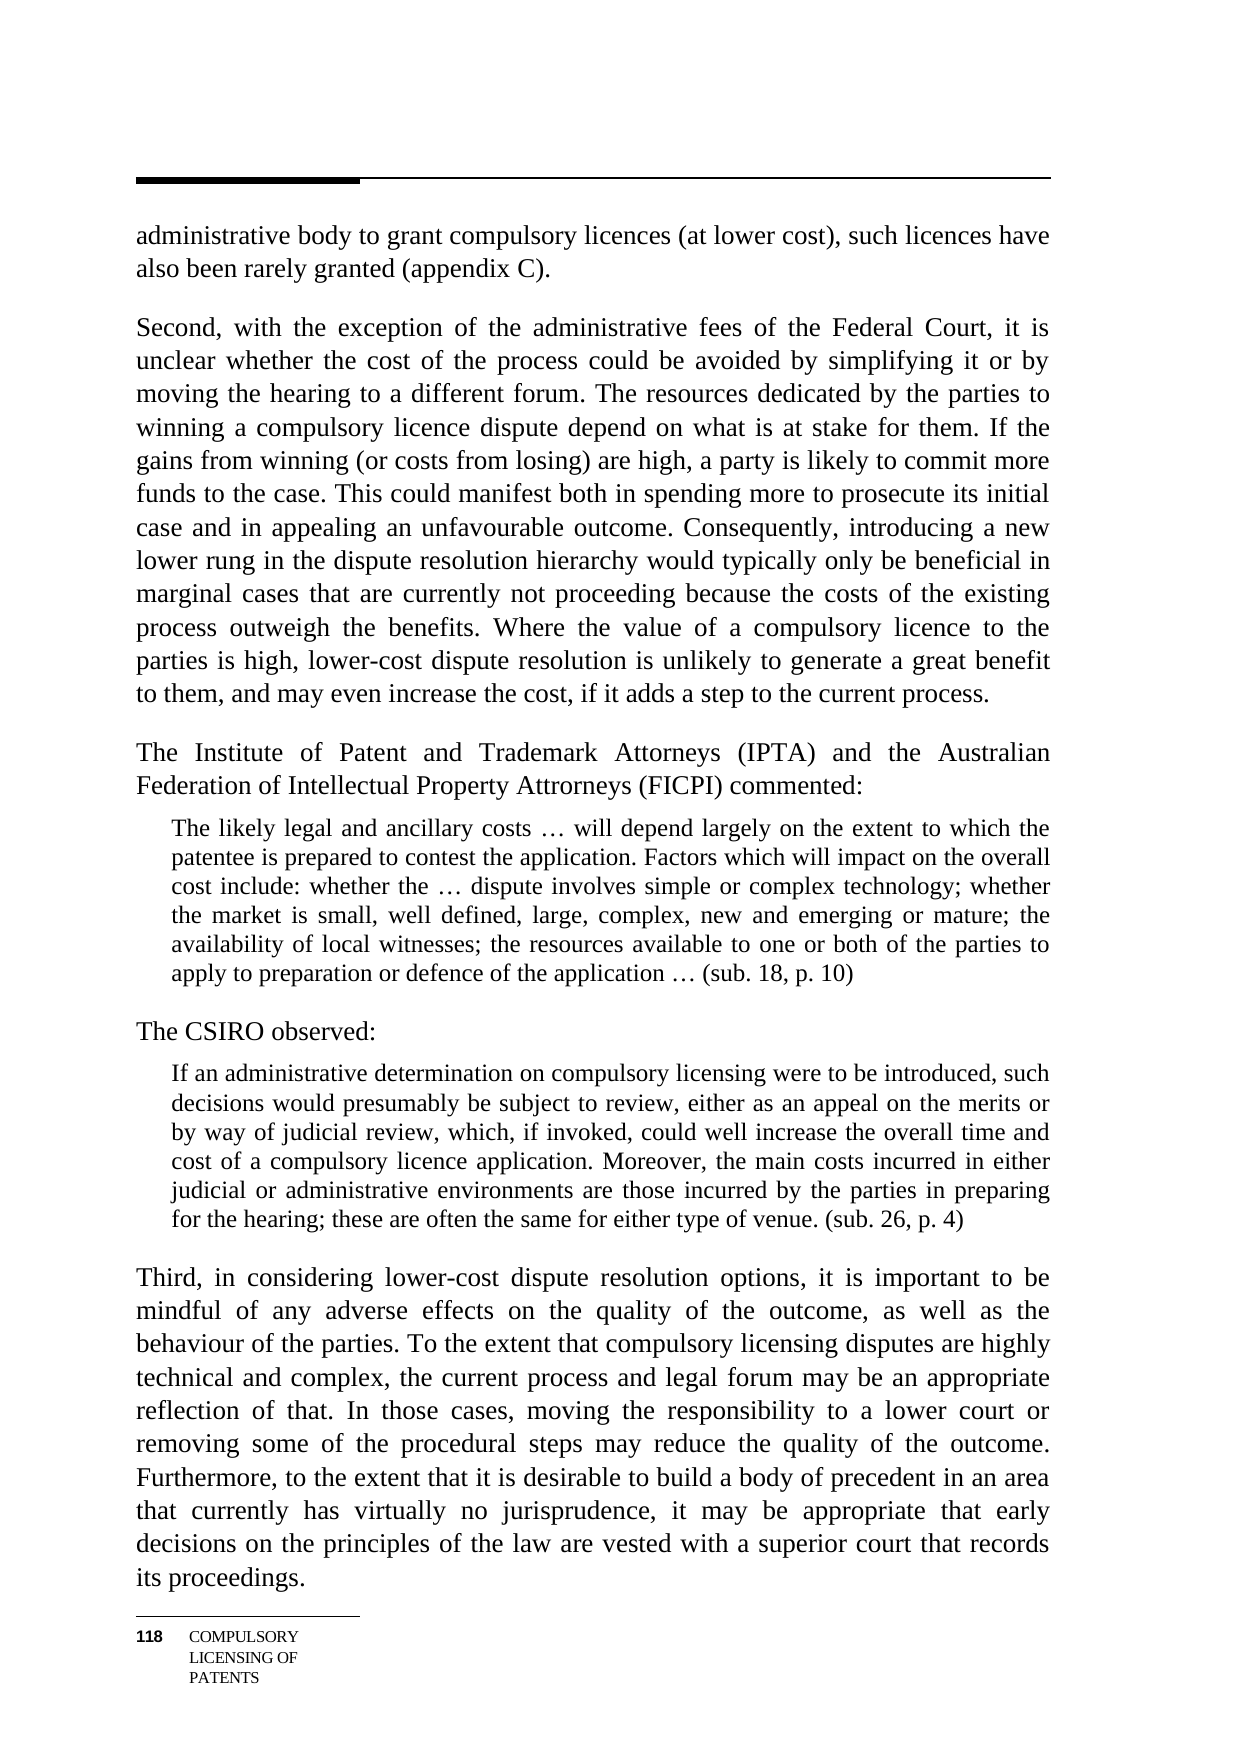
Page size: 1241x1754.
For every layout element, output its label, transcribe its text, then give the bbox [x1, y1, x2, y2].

text The CSIRO observed: [136, 1013, 1051, 1046]
text The likely legal and ancillary costs … will depend largely on the extent to which the patentee is prepared to contest the application. Factors which will impact on the overall cost include: whether the … dispute involves simple or complex technology; whether the market is small, well defined, large, complex, new and emerging or mature; the availability of local witnesses; the resources available to one or both of the parties to apply to preparation or defence of the application … (sub. 18, p. 10) [171, 813, 1051, 988]
text Second, with the exception of the administrative fees of the Federal Court, it is unclear whether the cost of the process could be avoided by simplifying it or by moving the hearing to a different forum. The resources dedicated by the parties to winning a compulsory licence dispute depend on what is at stake for them. If the gains from winning (or costs from losing) are high, a party is likely to commit more funds to the case. This could manifest both in spending more to prosecute its initial case and in appealing an unfavourable outcome. Consequently, introducing a new lower rung in the dispute resolution hierarchy would typically only be beneficial in marginal cases that are currently not proceeding because the costs of the existing process outweigh the benefits. Where the value of a compulsory licence to the parties is high, lower-cost dispute resolution is unlikely to generate a great benefit to them, and may even increase the cost, if it adds a step to the current process. [136, 308, 1051, 708]
text The Institute of Patent and Trademark Attorneys (IPTA) and the Australian Federation of Intellectual Property Attrorneys (FICPI) commented: [136, 733, 1051, 800]
text If an administrative determination on compulsory licensing were to be introduced, such decisions would presumably be subject to review, either as an appeal on the merits or by way of judicial review, which, if invoked, could well increase the overall time and cost of a compulsory licence application. Moreover, the main costs incurred in either judicial or administrative environments are those incurred by the parties in preparing for the hearing; these are often the same for either type of venue. (sub. 26, p. 4) [171, 1058, 1051, 1233]
text Third, in considering lower-cost dispute resolution options, it is important to be mindful of any adverse effects on the quality of the outcome, as well as the behaviour of the parties. To the extent that compulsory licensing disputes are highly technical and complex, the current process and legal forum may be an appropriate reflection of that. In those cases, moving the responsibility to a lower court or removing some of the procedural steps may reduce the quality of the outcome. Furthermore, to the extent that it is desirable to build a body of precedent in an area that currently has virtually no jurisprudence, it may be appropriate that early decisions on the principles of the law are vested with a superior court that records its proceedings. [136, 1258, 1051, 1592]
